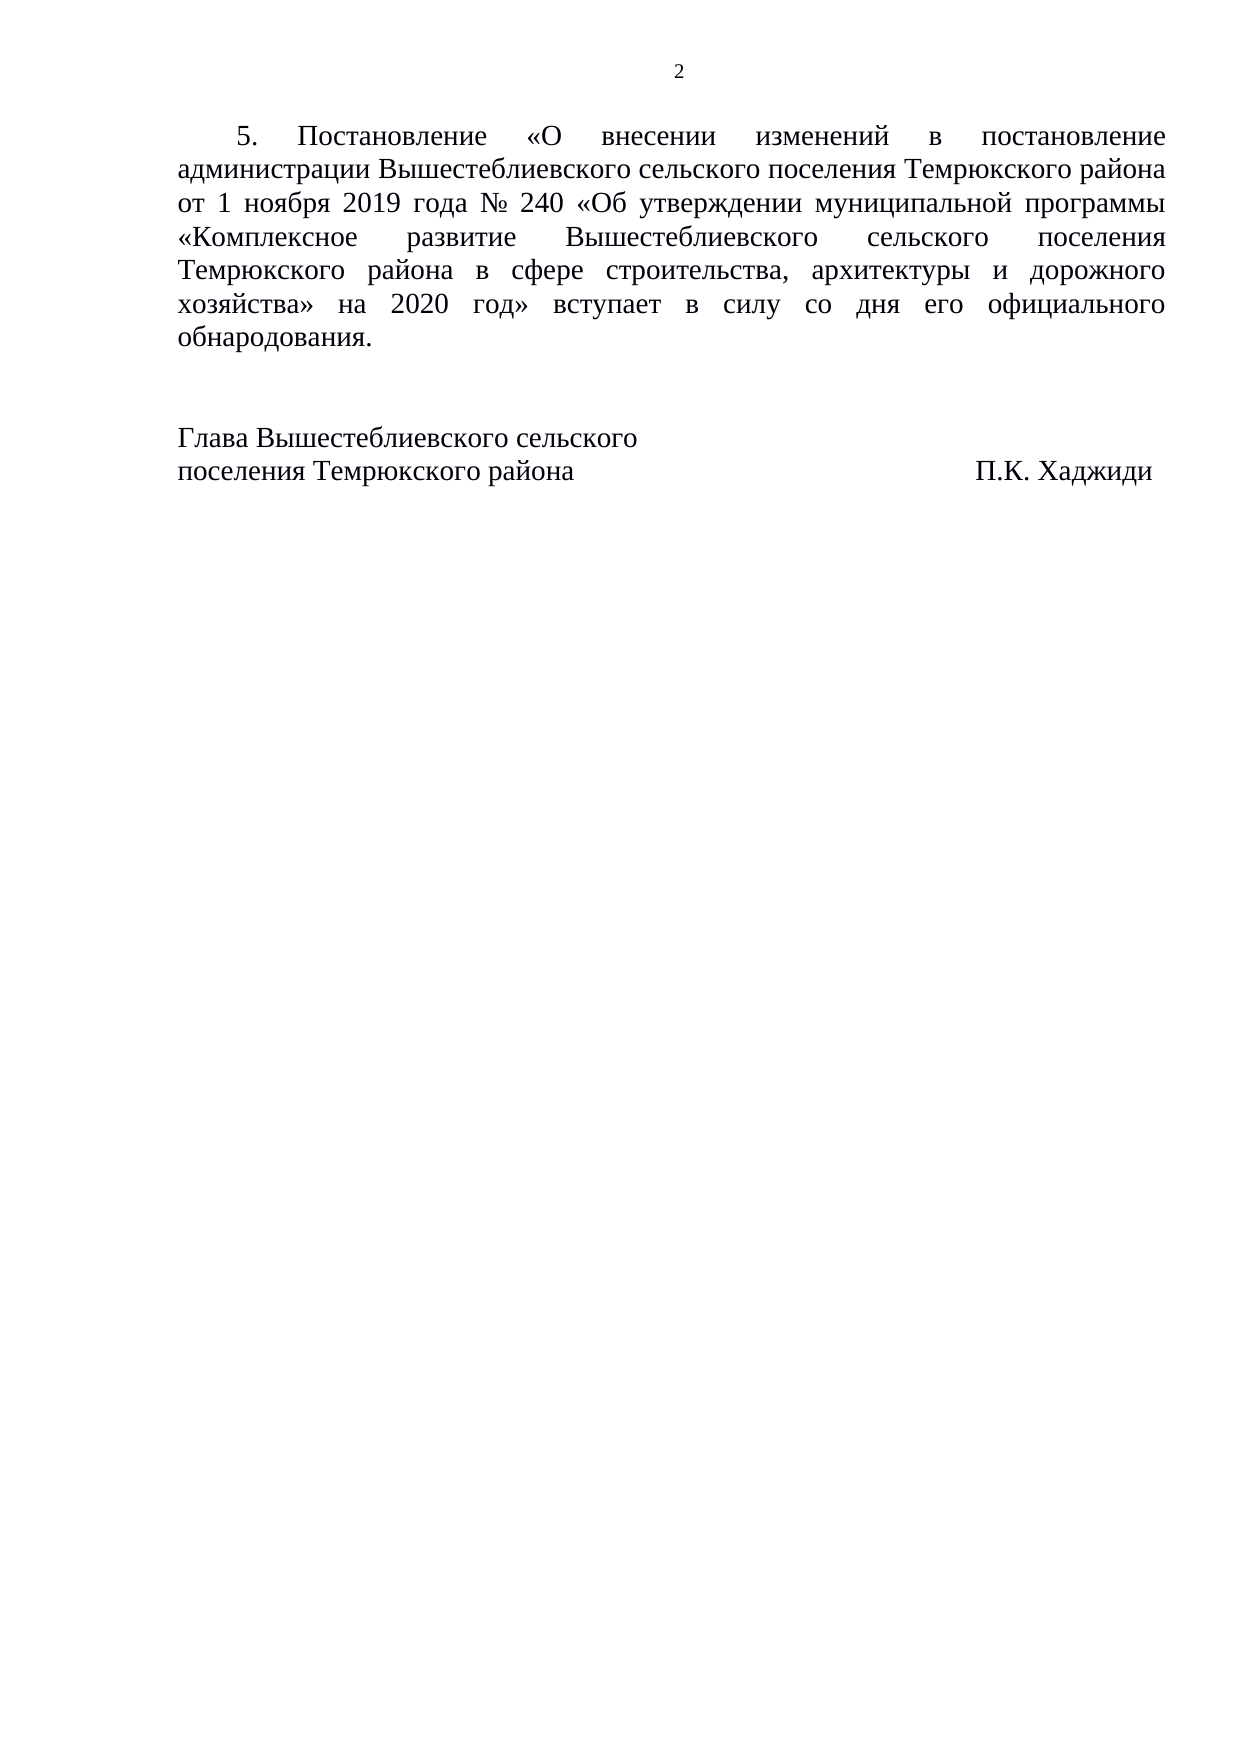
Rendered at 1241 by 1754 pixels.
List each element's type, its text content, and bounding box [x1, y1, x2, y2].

text Глава Вышестеблиевского сельского [177, 420, 1167, 453]
text 5. Постановление «О внесении изменений в постановление администрации Вышестеблиевского сельского поселения Темрюкского района от 1 ноября 2019 года № 240 «Об утверждении муниципальной программы «Комплексное развитие Вышестеблиевского сельского поселения Темрюкского района в сфере строительства, архитектуры и дорожного хозяйства» на 2020 год» вступает в силу со дня его официального обнародования. [177, 118, 1167, 353]
text поселения Темрюкского района П.К. Хаджиди [177, 453, 1167, 487]
